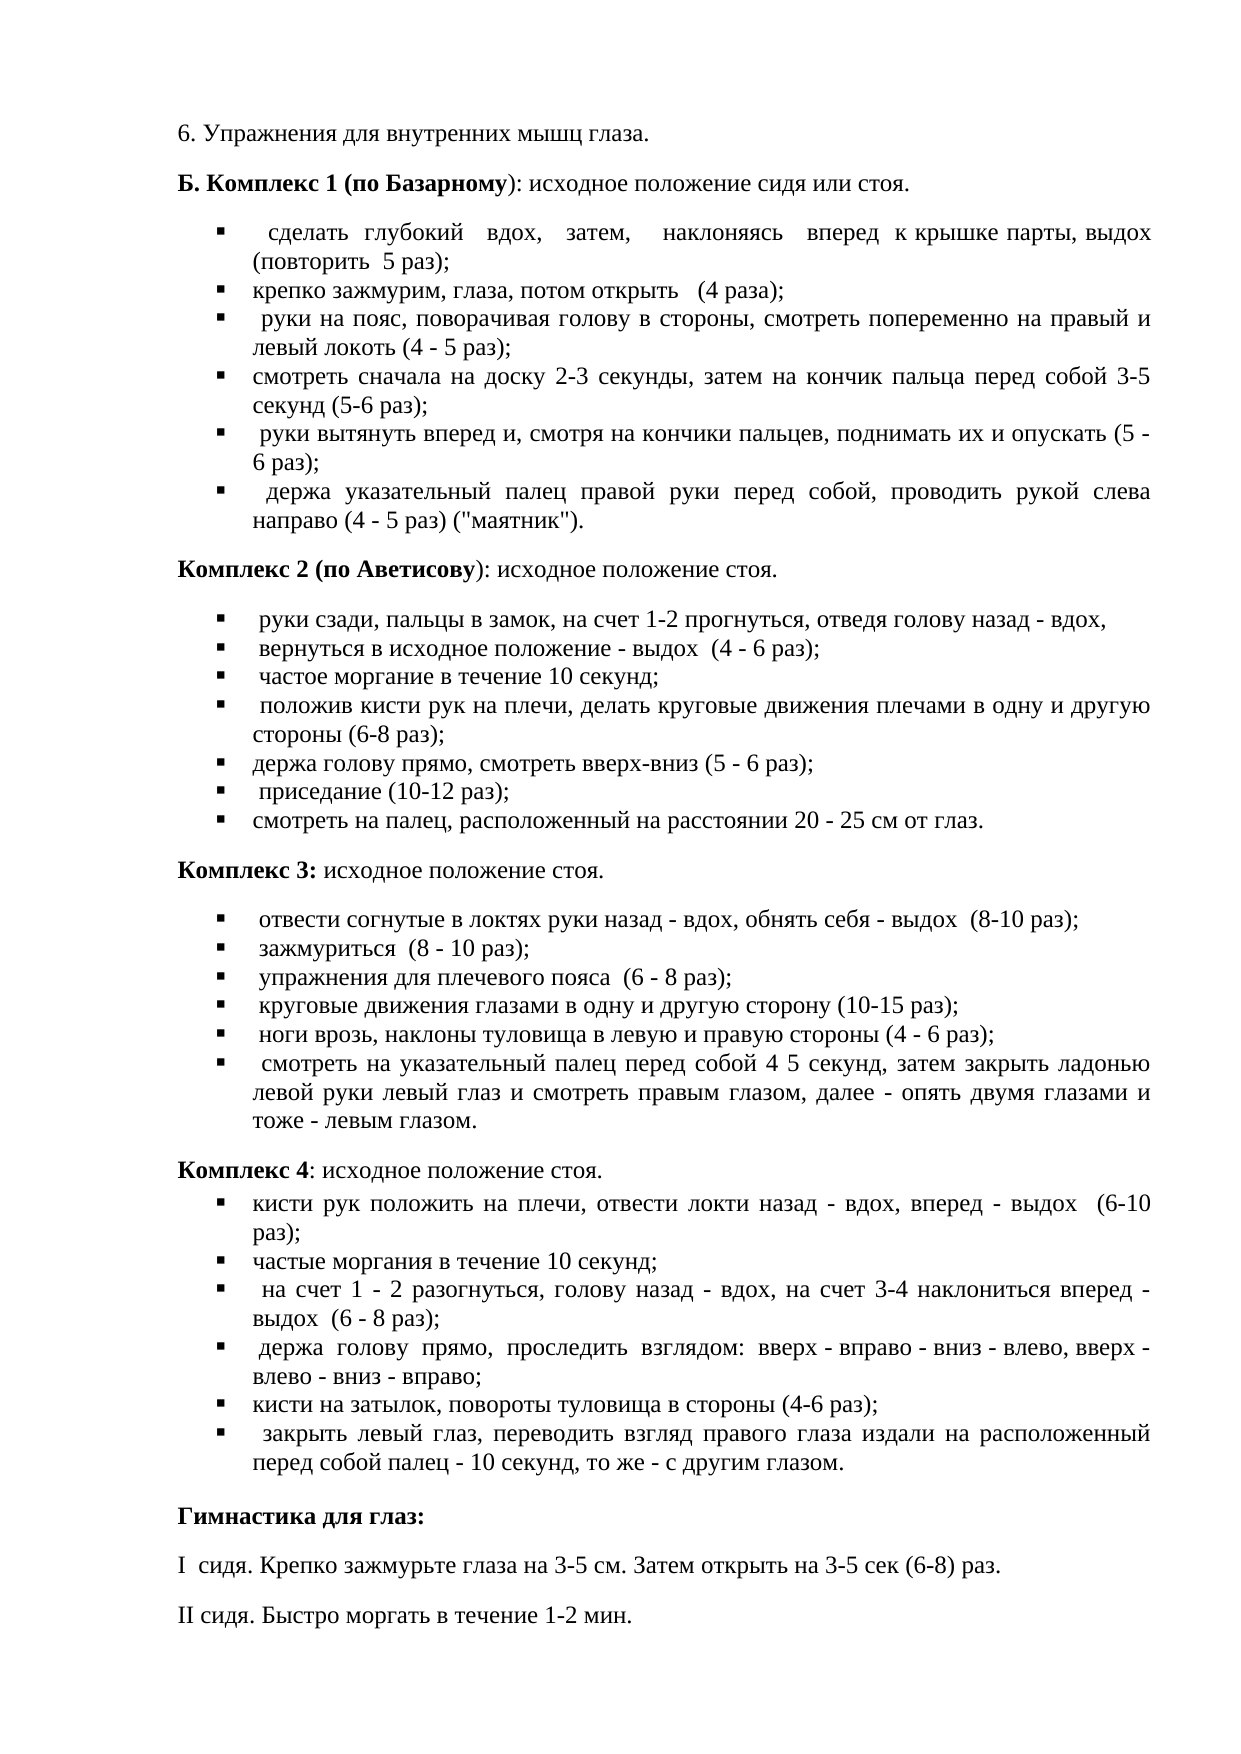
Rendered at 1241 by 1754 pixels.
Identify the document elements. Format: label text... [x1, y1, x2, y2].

text Комплекс 2 (по Аветисову): исходное положение стоя. [177, 554, 1152, 583]
text 6. Упражнения для внутренних мышц глаза. [177, 118, 1152, 147]
list держа голову прямо, проследить взглядом: вверх - вправо - вниз - влево, вверх - влево - вниз - вправо; [215, 1332, 1152, 1389]
text II сидя. Быстро моргать в течение 1-2 мин. [177, 1600, 1152, 1629]
list зажмуриться (8 - 10 раз); [215, 933, 1152, 962]
list кисти рук положить на плечи, отвести локти назад - вдох, вперед - выдох (6-10 раз); [215, 1188, 1152, 1246]
list руки на пояс, поворачивая голову в стороны, смотреть попеременно на правый и левый локоть (4 - 5 раз); [215, 303, 1152, 361]
list приседание (10-12 раз); [215, 776, 1152, 805]
list сделать глубокий вдох, затем, наклоняясь вперед к крышке парты, выдох (повторить 5 раз); [215, 217, 1152, 275]
text I сидя. Крепко зажмурьте глаза на 3-. Затем открыть на 3-5 сек (6-8) раз. [177, 1550, 1152, 1579]
list крепко зажмурим, глаза, потом открыть (4 раза); [215, 275, 1152, 303]
list положив кисти рук на плечи, делать круговые движения плечами в одну и другую стороны (6-8 раз); [215, 690, 1152, 748]
list частые моргания в течение 10 секунд; [215, 1246, 1152, 1274]
text Комплекс 3: исходное положение стоя. [177, 855, 1152, 883]
list руки вытянуть вперед и, смотря на кончики пальцев, поднимать их и опускать (5 - 6 раз); [215, 418, 1152, 476]
list закрыть левый глаз, переводить взгляд правого глаза издали на расположенный перед собой палец - 10 секунд, то же - с другим глазом. [215, 1418, 1152, 1476]
list смотреть на указательный палец перед собой 4 5 секунд, затем закрыть ладонью левой руки левый глаз и смотреть правым глазом, далее - опять двумя глазами и тоже - левым глазом. [215, 1048, 1152, 1134]
list вернуться в исходное положение - выдох (4 - 6 раз); [215, 633, 1152, 661]
list круговые движения глазами в одну и другую сторону (10-15 раз); [215, 991, 1152, 1019]
list смотреть на палец, расположенный на расстоянии 20 - от глаз. [215, 805, 1152, 834]
list держа голову прямо, смотреть вверх-вниз (5 - 6 раз); [215, 748, 1152, 776]
list частое моргание в течение 10 секунд; [215, 661, 1152, 690]
list кисти на затылок, повороты туловища в стороны (4-6 раз); [215, 1389, 1152, 1418]
text Б. Комплекс 1 (по Базарному): исходное положение сидя или стоя. [177, 168, 1152, 196]
list на счет 1 - 2 разогнуться, голову назад - вдох, на счет 3-4 наклониться вперед - выдох (6 - 8 раз); [215, 1274, 1152, 1332]
list руки сзади, пальцы в замок, на счет 1-2 прогнуться, отведя голову назад - вдох, [215, 604, 1152, 633]
text Комплекс 4: исходное положение стоя. [177, 1155, 1152, 1184]
list держа указательный палец правой руки перед собой, проводить рукой слева направо (4 - 5 раз) ("маятник"). [215, 476, 1152, 533]
text Гимнастика для глаз: [177, 1501, 1152, 1529]
list смотреть сначала на доску 2-3 секунды, затем на кончик пальца перед собой 3-5 секунд (5-6 раз); [215, 361, 1152, 418]
list упражнения для плечевого пояса (6 - 8 раз); [215, 962, 1152, 991]
list ноги врозь, наклоны туловища в левую и правую стороны (4 - 6 раз); [215, 1019, 1152, 1048]
list отвести согнутые в локтях руки назад - вдох, обнять себя - выдох (8-10 раз); [215, 904, 1152, 933]
